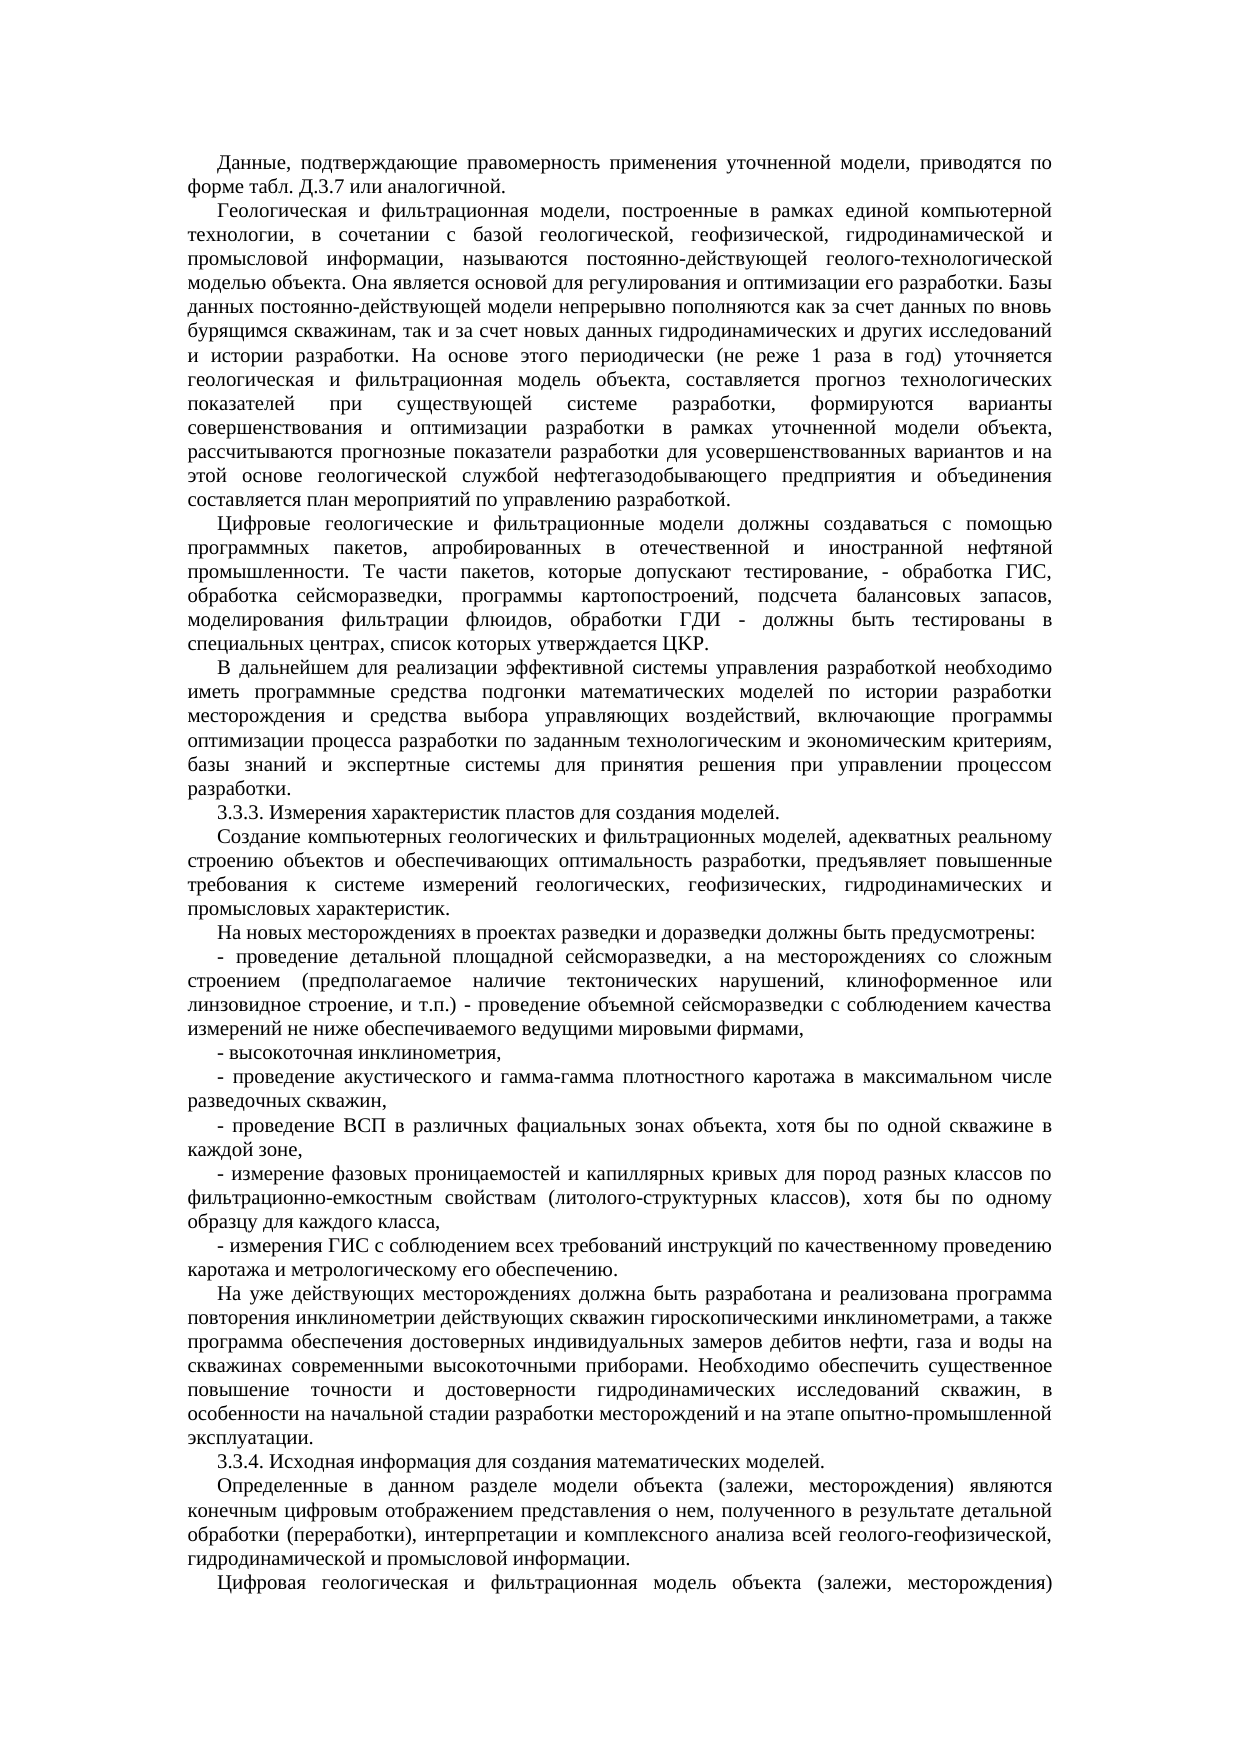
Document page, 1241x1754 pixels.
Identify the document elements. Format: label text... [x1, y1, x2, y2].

text На новых месторождениях в проектах разведки и доразведки должны быть предусмотрены: [187, 920, 1053, 944]
text Цифровые геологические и фильтрационные модели должны создаваться с помощью программных пакетов, апробированных в отечественной и иностранной нефтяной промышленности. Те части пакетов, которые допускают тестирование, - обработка ГИС, обработка сейсморазведки, программы картопостроений, подсчета балансовых запасов, моделирования фильтрации флюидов, обработки ГДИ - должны быть тестированы в специальных центрах, список которых утверждается ЦKP. [187, 511, 1053, 655]
text 3.3.4. Исходная информация для создания математических моделей. [187, 1449, 1053, 1473]
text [187, 1570, 1053, 1594]
text - измерения ГИС с соблюдением всех требований инструкций по качественному проведению каротажа и метрологическому его обеспечению. [187, 1233, 1053, 1281]
text - проведение акустического и гамма-гамма плотностного каротажа в максимальном числе разведочных скважин, [187, 1064, 1053, 1112]
text Определенные в данном разделе модели объекта (залежи, месторождения) являются конечным цифровым отображением представления о нем, полученного в результате детальной обработки (переработки), интерпретации и комплексного анализа всей геолого-геофизической, гидродинамической и промысловой информации. [187, 1473, 1053, 1570]
text - измерение фазовых проницаемостей и капиллярных кривых для пород разных классов по фильтрационно-емкостным свойствам (литолого-структурных классов), хотя бы по одному образцу для каждого класса, [187, 1161, 1053, 1233]
text Геологическая и фильтрационная модели, построенные в рамках единой компьютерной технологии, в сочетании с базой геологической, геофизической, гидродинамической и промысловой информации, называются постоянно-действующей геолого-технологической моделью объекта. Она является основой для регулирования и оптимизации его разработки. Базы данных постоянно-действующей модели непрерывно пополняются как за счет данных по вновь бурящимся скважинам, так и за счет новых данных гидродинамических и других исследований и истории разработки. На основе этого периодически (не реже 1 раза в год) уточняется геологическая и фильтрационная модель объекта, составляется прогноз технологических показателей при существующей системе разработки, формируются варианты совершенствования и оптимизации разработки в рамках уточненной модели объекта, рассчитываются прогнозные показатели разработки для усовершенствованных вариантов и на этой основе геологической службой нефтегазодобывающего предприятия и объединения составляется план мероприятий по управлению разработкой. [187, 198, 1053, 511]
text Создание компьютерных геологических и фильтрационных моделей, адекватных реальному строению объектов и обеспечивающих оптимальность разработки, предъявляет повышенные требования к системе измерений геологических, геофизических, гидродинамических и промысловых характеристик. [187, 824, 1053, 920]
text На уже действующих месторождениях должна быть разработана и реализована программа повторения инклинометрии действующих скважин гироскопическими инклинометрами, а также программа обеспечения достоверных индивидуальных замеров дебитов нефти, газа и воды на скважинах современными высокоточными приборами. Необходимо обеспечить существенное повышение точности и достоверности гидродинамических исследований скважин, в особенности на начальной стадии разработки месторождений и на этапе опытно-промышленной эксплуатации. [187, 1281, 1053, 1449]
text Данные, подтверждающие правомерность применения уточненной модели, приводятся по форме табл. Д.3.7 или аналогичной. [187, 150, 1053, 198]
text - проведение детальной площадной сейсморазведки, а на месторождениях со сложным строением (предполагаемое наличие тектонических нарушений, клиноформенное или линзовидное строение, и т.п.) - проведение объемной сейсморазведки с соблюдением качества измерений не ниже обеспечиваемого ведущими мировыми фирмами, [187, 944, 1053, 1040]
text 3.3.3. Измерения характеристик пластов для создания моделей. [187, 800, 1053, 824]
text - высокоточная инклинометрия, [187, 1040, 1053, 1064]
text - проведение ВСП в различных фациальных зонах объекта, хотя бы по одной скважине в каждой зоне, [187, 1112, 1053, 1161]
text В дальнейшем для реализации эффективной системы управления разработкой необходимо иметь программные средства подгонки математических моделей по истории разработки месторождения и средства выбора управляющих воздействий, включающие программы оптимизации процесса разработки по заданным технологическим и экономическим критериям, базы знаний и экспертные системы для принятия решения при управлении процессом разработки. [187, 655, 1053, 800]
